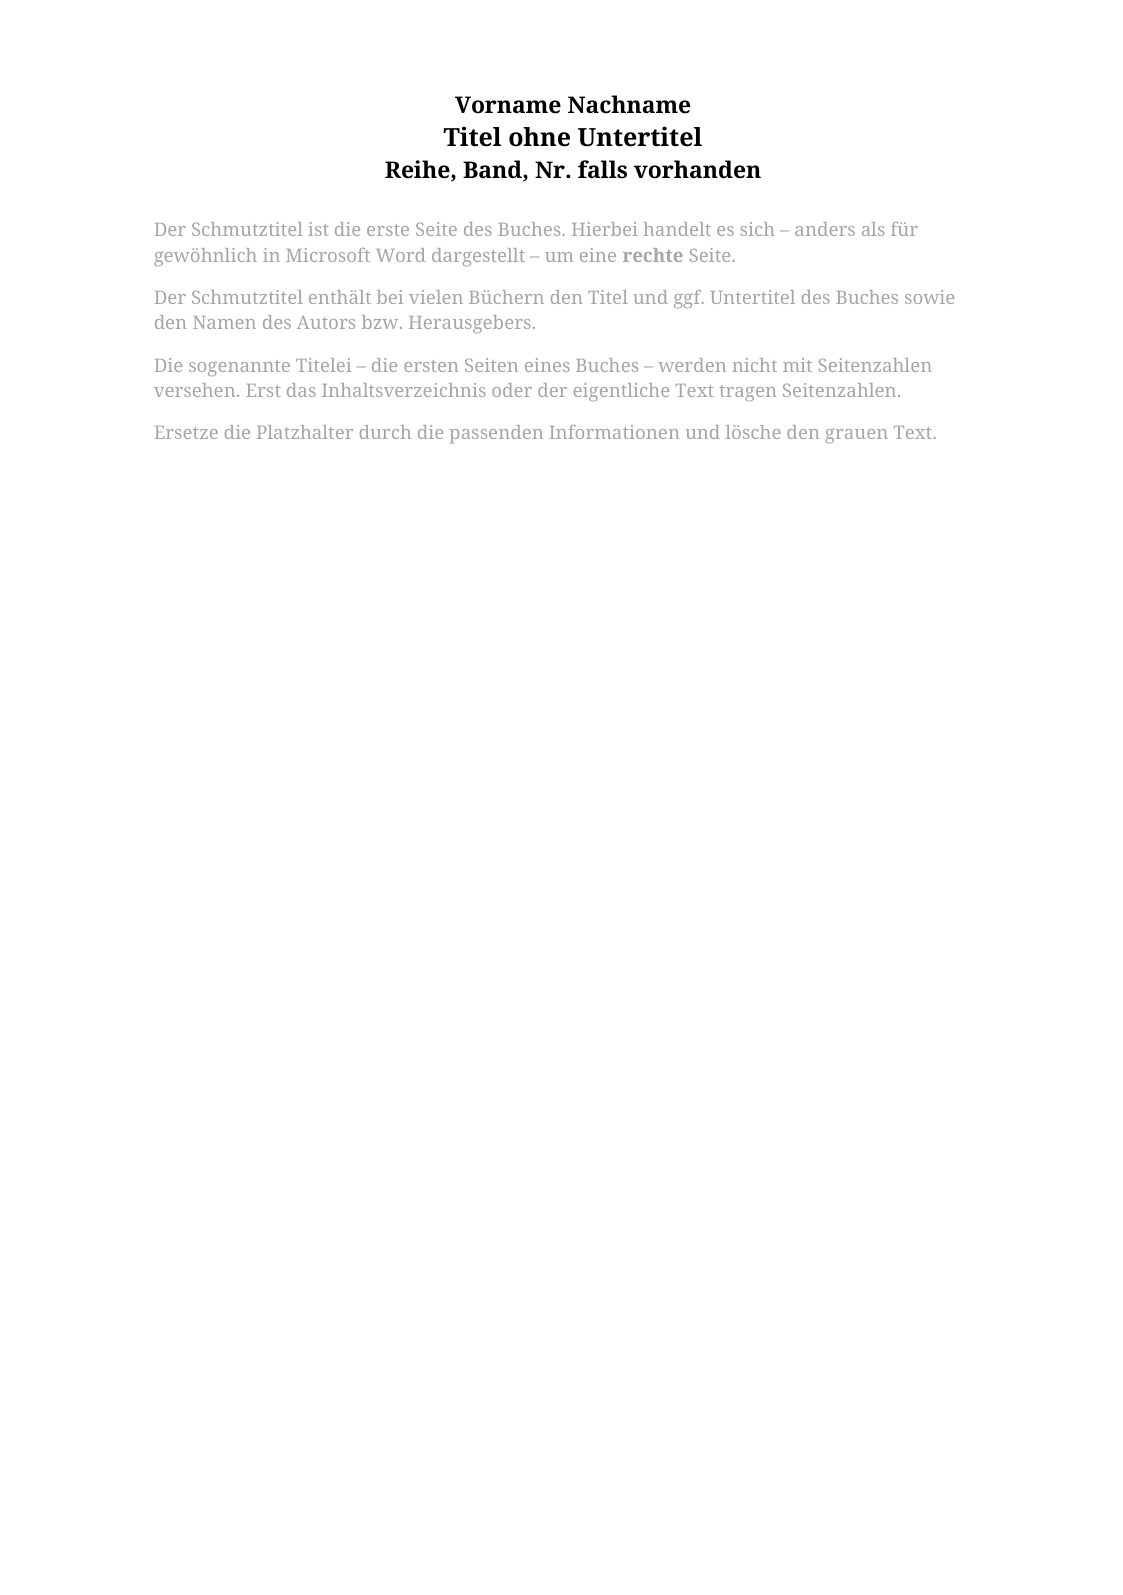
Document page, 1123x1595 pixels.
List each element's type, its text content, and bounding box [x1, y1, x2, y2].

text Reihe, Band, Nr. falls vorhanden [153, 154, 992, 185]
text Der Schmutztitel enthält bei vielen Büchern den Titel und ggf. Untertitel des Buches sowie den Namen des Autors bzw. Herausgebers. [153, 284, 992, 335]
text Der Schmutztitel ist die erste Seite des Buches. Hierbei handelt es sich – anders als für gewöhnlich in Microsoft Word dargestellt – um eine rechte Seite. [153, 216, 992, 267]
text Ersetze die Platzhalter durch die passenden Informationen und lösche den grauen Text. [153, 419, 992, 445]
text Die sogenannte Titelei – die ersten Seiten eines Buches – werden nicht mit Seitenzahlen versehen. Erst das Inhaltsverzeichnis oder der eigentliche Text tragen Seitenzahlen. [153, 352, 992, 403]
text Titel ohne Untertitel [153, 120, 992, 154]
text Vorname Nachname [153, 89, 992, 120]
